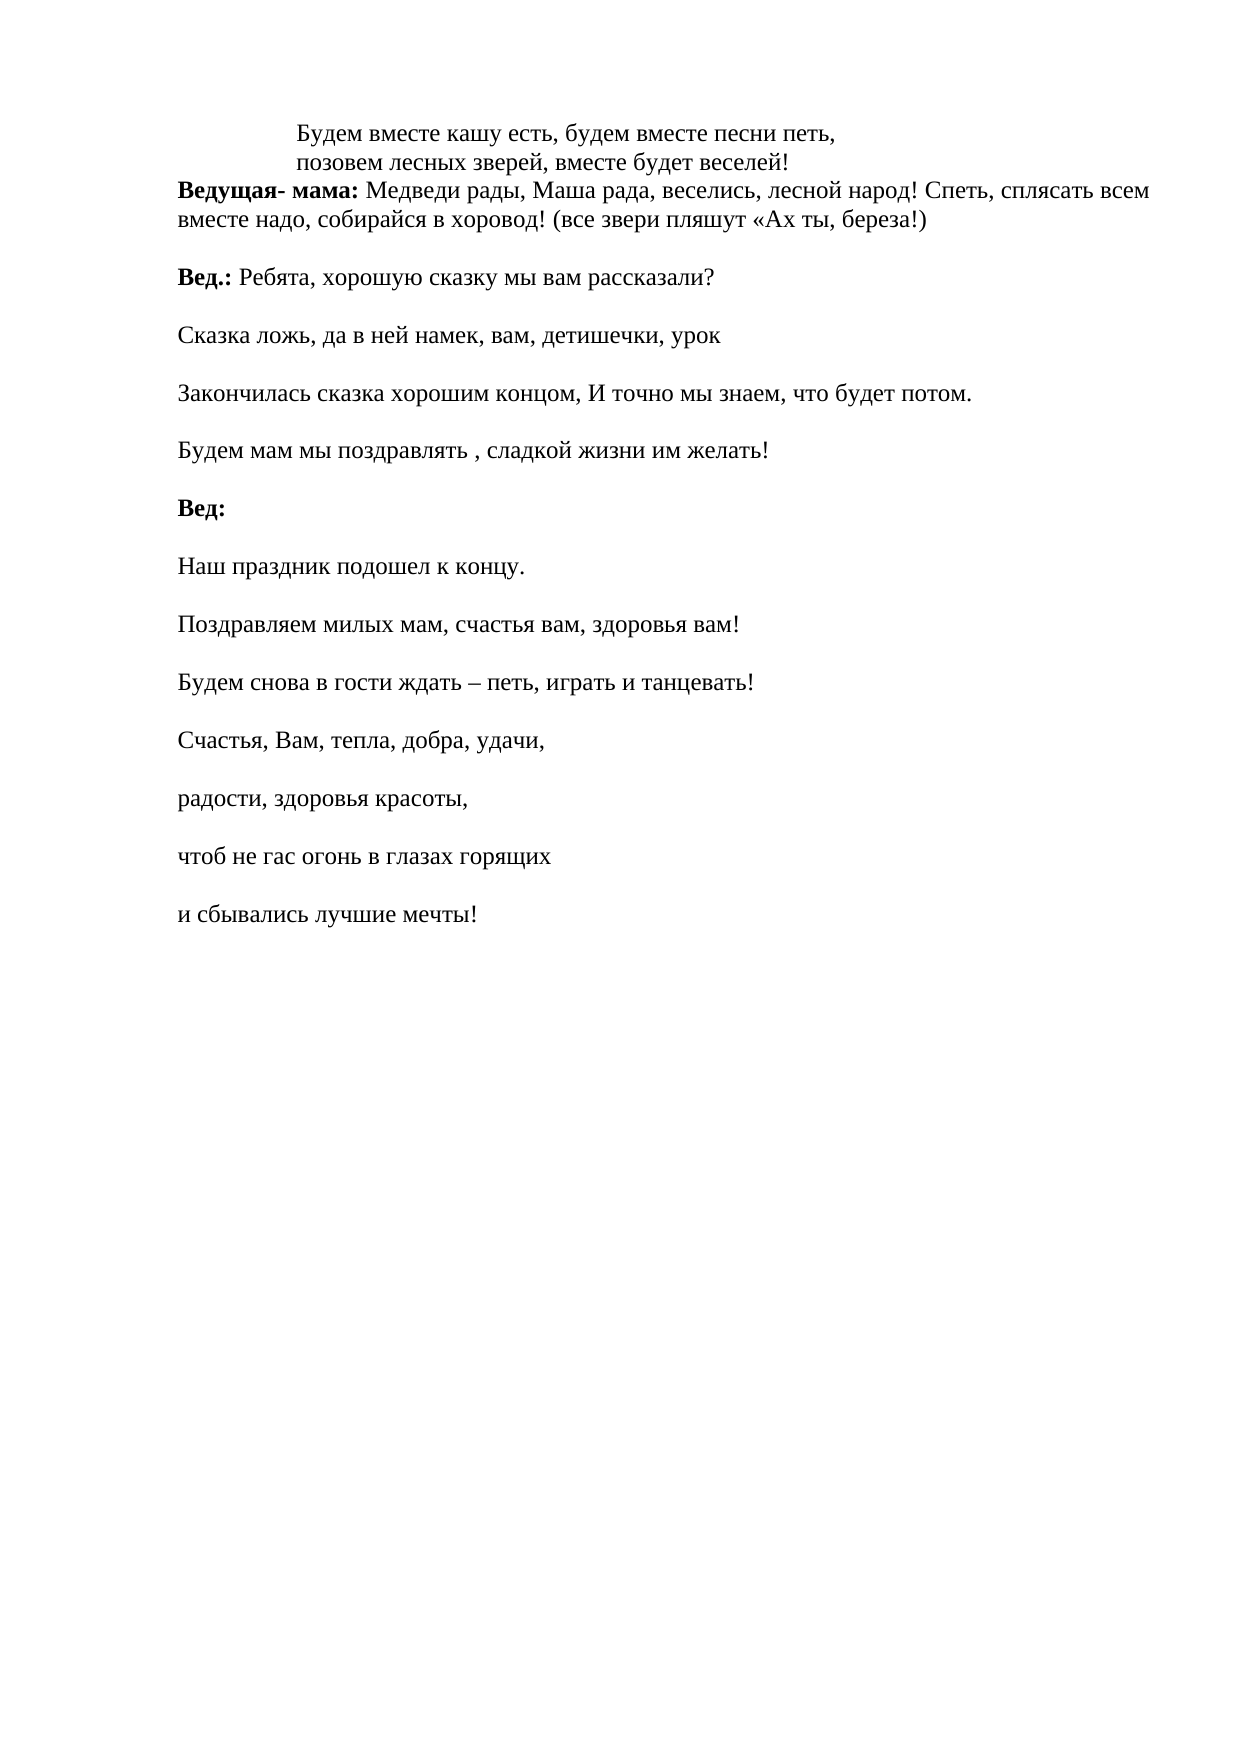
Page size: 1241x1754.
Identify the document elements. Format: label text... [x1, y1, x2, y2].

text Будем мам мы поздравлять , сладкой жизни им желать! [177, 436, 1152, 464]
text Закончилась сказка хорошим концом, И точно мы знаем, что будет потом. [177, 378, 1152, 406]
text чтоб не гас огонь в глазах горящих [177, 841, 1152, 870]
text и сбывались лучшие мечты! [177, 899, 1152, 928]
text Вед.: Ребята, хорошую сказку мы вам рассказали? [177, 233, 1152, 291]
text радости, здоровья красоты, [177, 783, 1152, 812]
text Ведущая- мама: Медведи рады, Маша рада, веселись, лесной народ! Спеть, сплясать всем вместе надо, собирайся в хоровод! (все звери пляшут «Ах ты, береза!) [177, 176, 1152, 233]
text позовем лесных зверей, вместе будет веселей! [177, 147, 1152, 176]
text Вед: [177, 493, 1152, 522]
text Поздравляем милых мам, счастья вам, здоровья вам! [177, 609, 1152, 638]
text Наш праздник подошел к концу. [177, 551, 1152, 580]
text Счастья, Вам, тепла, добра, удачи, [177, 725, 1152, 754]
text Будем вместе кашу есть, будем вместе песни петь, [177, 118, 1152, 147]
text Будем снова в гости ждать – петь, играть и танцевать! [177, 667, 1152, 696]
text Сказка ложь, да в ней намек, вам, детишечки, урок [177, 320, 1152, 348]
